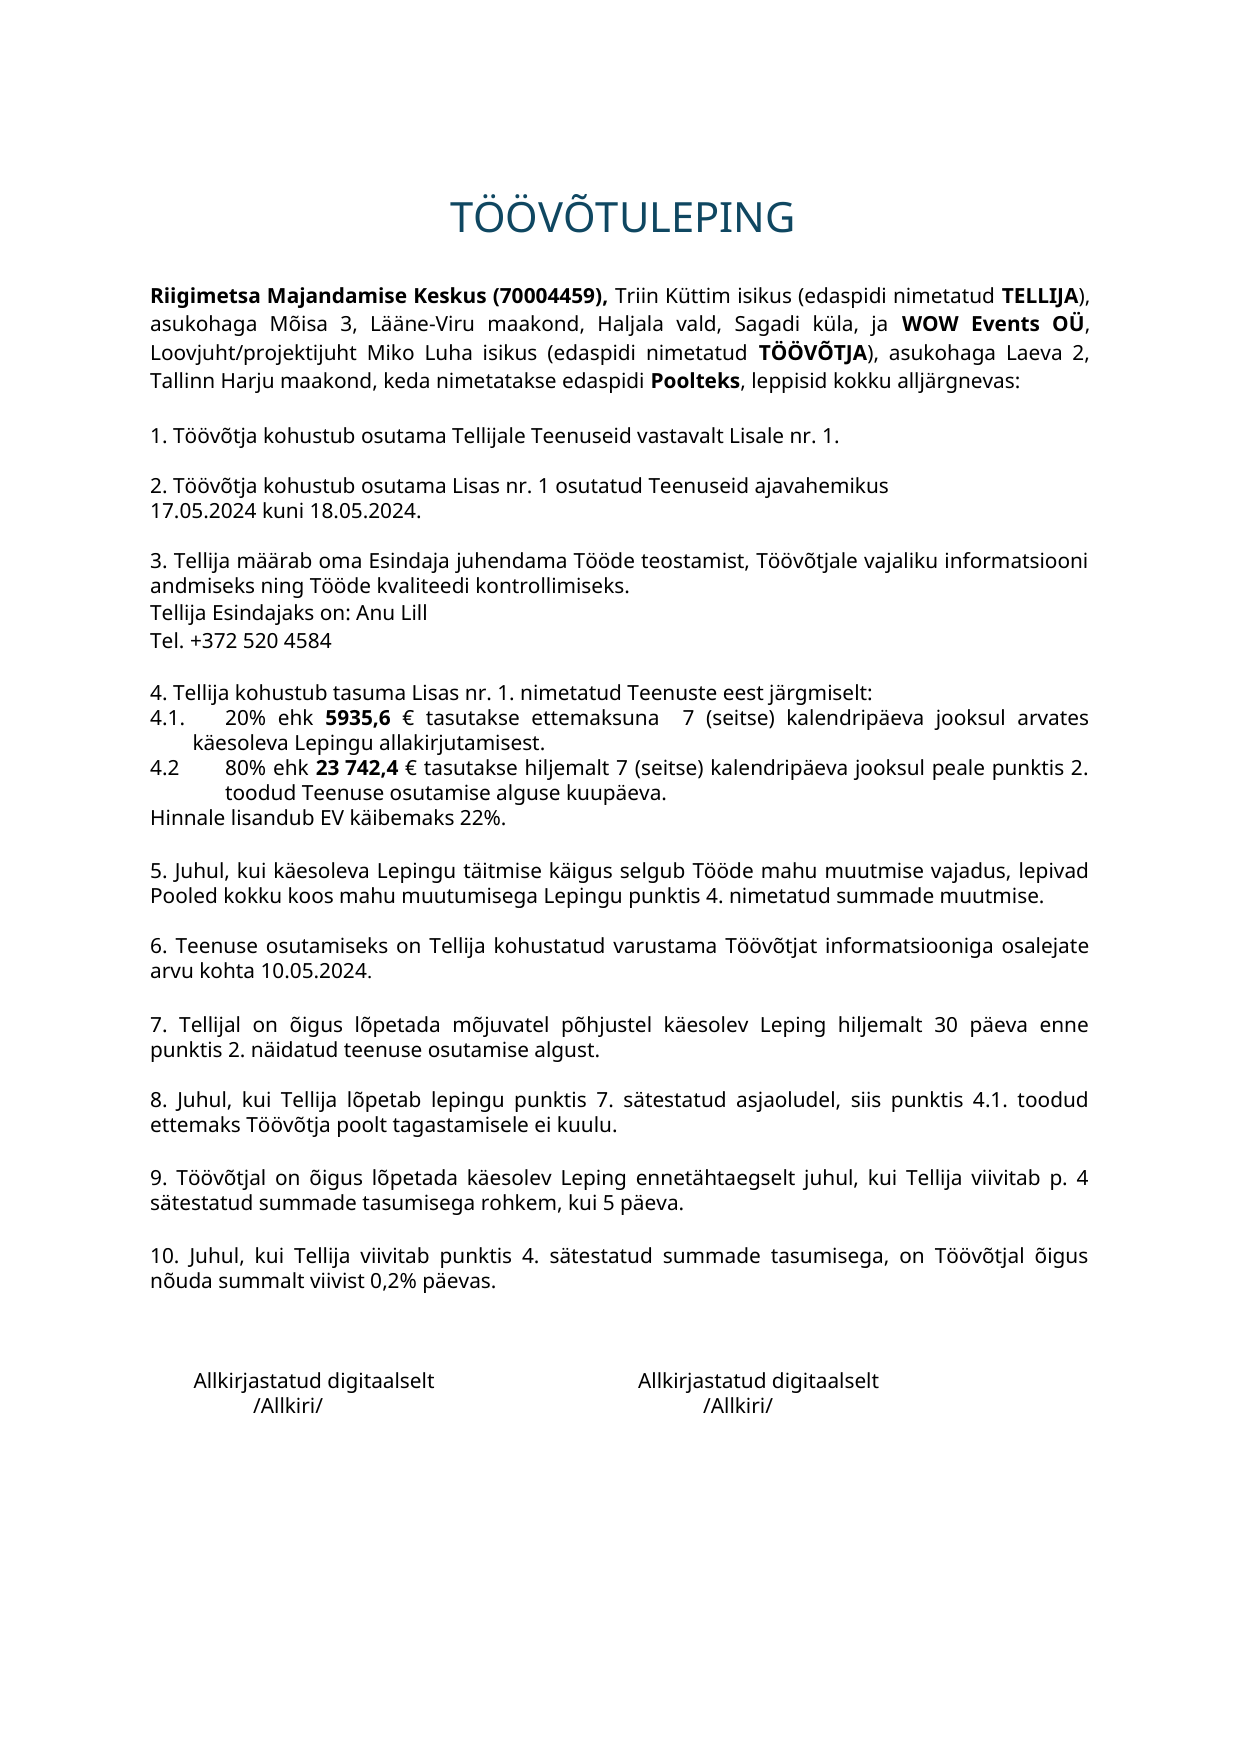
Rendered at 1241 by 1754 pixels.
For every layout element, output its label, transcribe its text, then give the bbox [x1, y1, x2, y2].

subtitle TÖÖVÕTULEPING [375, 187, 1090, 244]
text 1. Töövõtja kohustub osutama Tellijale Teenuseid vastavalt Lisale nr. 1. [150, 423, 1090, 448]
list 20% ehk 5935,6 € tasutakse ettemaksuna 7 (seitse) kalendripäeva jooksul arvates käesoleva Lepingu allakirjutamisest. [150, 705, 1090, 755]
list 80% ehk 23 742,4 € tasutakse hiljemalt 7 (seitse) kalendripäeva jooksul peale punktis 2. toodud Teenuse osutamise alguse kuupäeva. [150, 755, 1090, 805]
text 7. Tellijal on õigus lõpetada mõjuvatel põhjustel käesolev Leping hiljemalt 30 päeva enne punktis 2. näidatud teenuse osutamise algust. [150, 1012, 1090, 1062]
text 17.05.2024 kuni 18.05.2024. [150, 498, 1090, 523]
text /Allkiri/ /Allkiri/ [150, 1394, 1090, 1419]
text Hinnale lisandub EV käibemaks 22%. [150, 805, 1090, 830]
text 2. Töövõtja kohustub osutama Lisas nr. 1 osutatud Teenuseid ajavahemikus [150, 473, 1090, 498]
text 9. Töövõtjal on õigus lõpetada käesolev Leping ennetähtaegselt juhul, kui Tellija viivitab p. 4 sätestatud summade tasumisega rohkem, kui 5 päeva. [150, 1165, 1090, 1215]
text 5. Juhul, kui käesoleva Lepingu täitmise käigus selgub Tööde mahu muutmise vajadus, lepivad Pooled kokku koos mahu muutumisega Lepingu punktis 4. nimetatud summade muutmise. [150, 858, 1090, 908]
text 3. Tellija määrab oma Esindaja juhendama Tööde teostamist, Töövõtjale vajaliku informatsiooni andmiseks ning Tööde kvaliteedi kontrollimiseks. [150, 548, 1090, 598]
text Tellija Esindajaks on: Anu Lill [150, 598, 1090, 627]
text Allkirjastatud digitaalselt Allkirjastatud digitaalselt [150, 1369, 1090, 1394]
text Tel. +372 520 4584 [150, 627, 1090, 655]
text 8. Juhul, kui Tellija lõpetab lepingu punktis 7. sätestatud asjaoludel, siis punktis 4.1. toodud ettemaks Töövõtja poolt tagastamisele ei kuulu. [150, 1087, 1090, 1137]
text Riigimetsa Majandamise Keskus (70004459), Triin Küttim isikus (edaspidi nimetatud TELLIJA), asukohaga Mõisa 3, Lääne-Viru maakond, Haljala vald, Sagadi küla, ja WOW Events OÜ, Loovjuht/projektijuht Miko Luha isikus (edaspidi nimetatud TÖÖVÕTJA), asukohaga Laeva 2, Tallinn Harju maakond, keda nimetatakse edaspidi Poolteks, leppisid kokku alljärgnevas: [150, 281, 1090, 395]
text 10. Juhul, kui Tellija viivitab punktis 4. sätestatud summade tasumisega, on Töövõtjal õigus nõuda summalt viivist 0,2% päevas. [150, 1244, 1090, 1294]
text 4. Tellija kohustub tasuma Lisas nr. 1. nimetatud Teenuste eest järgmiselt: [150, 680, 1090, 705]
text 6. Teenuse osutamiseks on Tellija kohustatud varustama Töövõtjat informatsiooniga osalejate arvu kohta 10.05.2024. [150, 933, 1090, 983]
